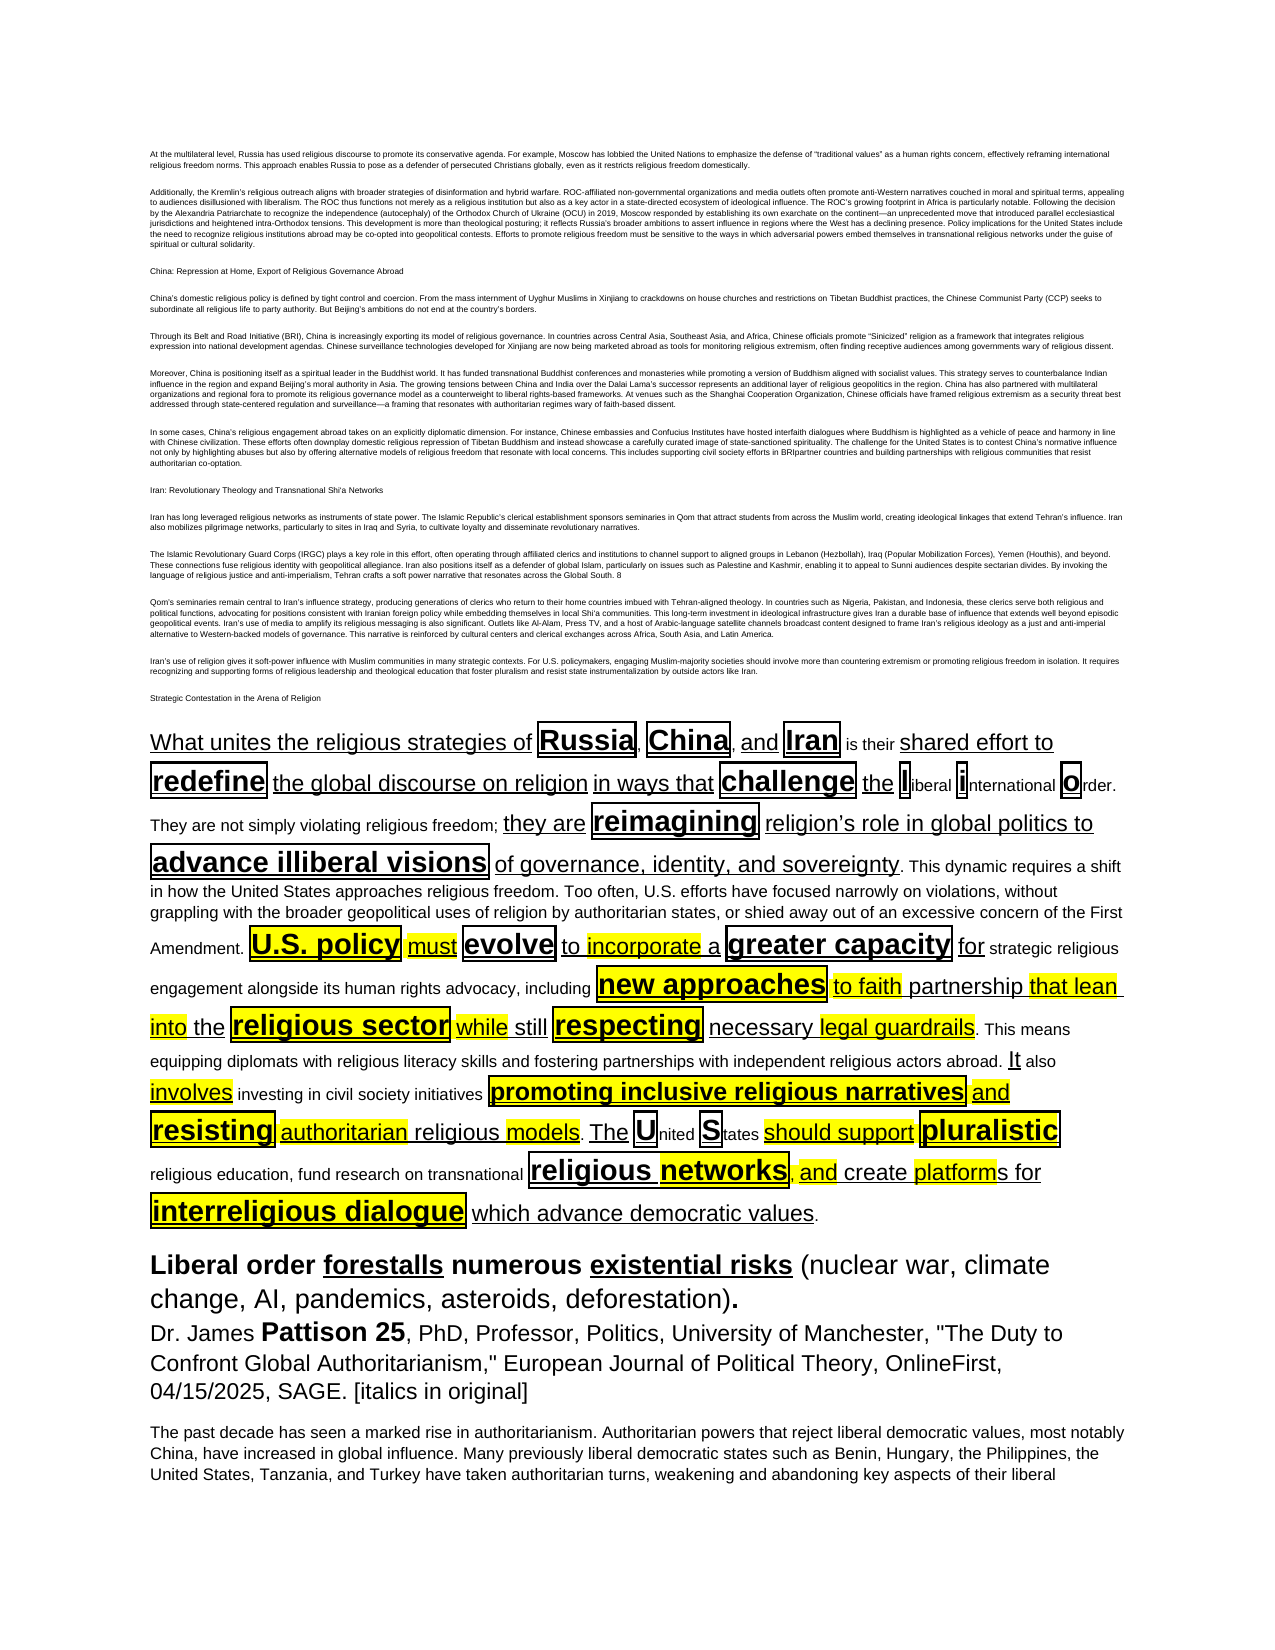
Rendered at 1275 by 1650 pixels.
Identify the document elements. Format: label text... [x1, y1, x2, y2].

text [150, 1423, 1125, 1484]
text Dr. James Pattison 25, PhD, Professor, Politics, University of Manchester, "The Duty to Confront Global Authoritarianism," European Journal of Political Theory, OnlineFirst, 04/15/2025, SAGE. [italics in original] [150, 1316, 1125, 1404]
text What unites the religious strategies of Russia, China, and Iran is their shared effort to redefine the global discourse on religion in ways that challenge the liberal international order. They are not simply violating religious freedom; they are reimagining religion’s role in global politics to advance illiberal visions of governance, identity, and sovereignty. This dynamic requires a shift in how the United States approaches religious freedom. Too often, U.S. efforts have focused narrowly on violations, without grappling with the broader geopolitical uses of religion by authoritarian states, or shied away out of an excessive concern of the First Amendment. U.S. policy must evolve to incorporate a greater capacity for strategic religious engagement alongside its human rights advocacy, including new approaches to faith partnership that lean into the religious sector while still respecting necessary legal guardrails. This means equipping diplomats with religious literacy skills and fostering partnerships with independent religious actors abroad. It also involves investing in civil society initiatives promoting inclusive religious narratives and resisting authoritarian religious models. The United States should support pluralistic religious education, fund research on transnational religious networks, and create platforms for interreligious dialogue which advance democratic values. [150, 721, 1125, 1229]
subtitle Liberal order forestalls numerous existential risks (nuclear war, climate change, AI, pandemics, asteroids, deforestation). [150, 1249, 1125, 1314]
